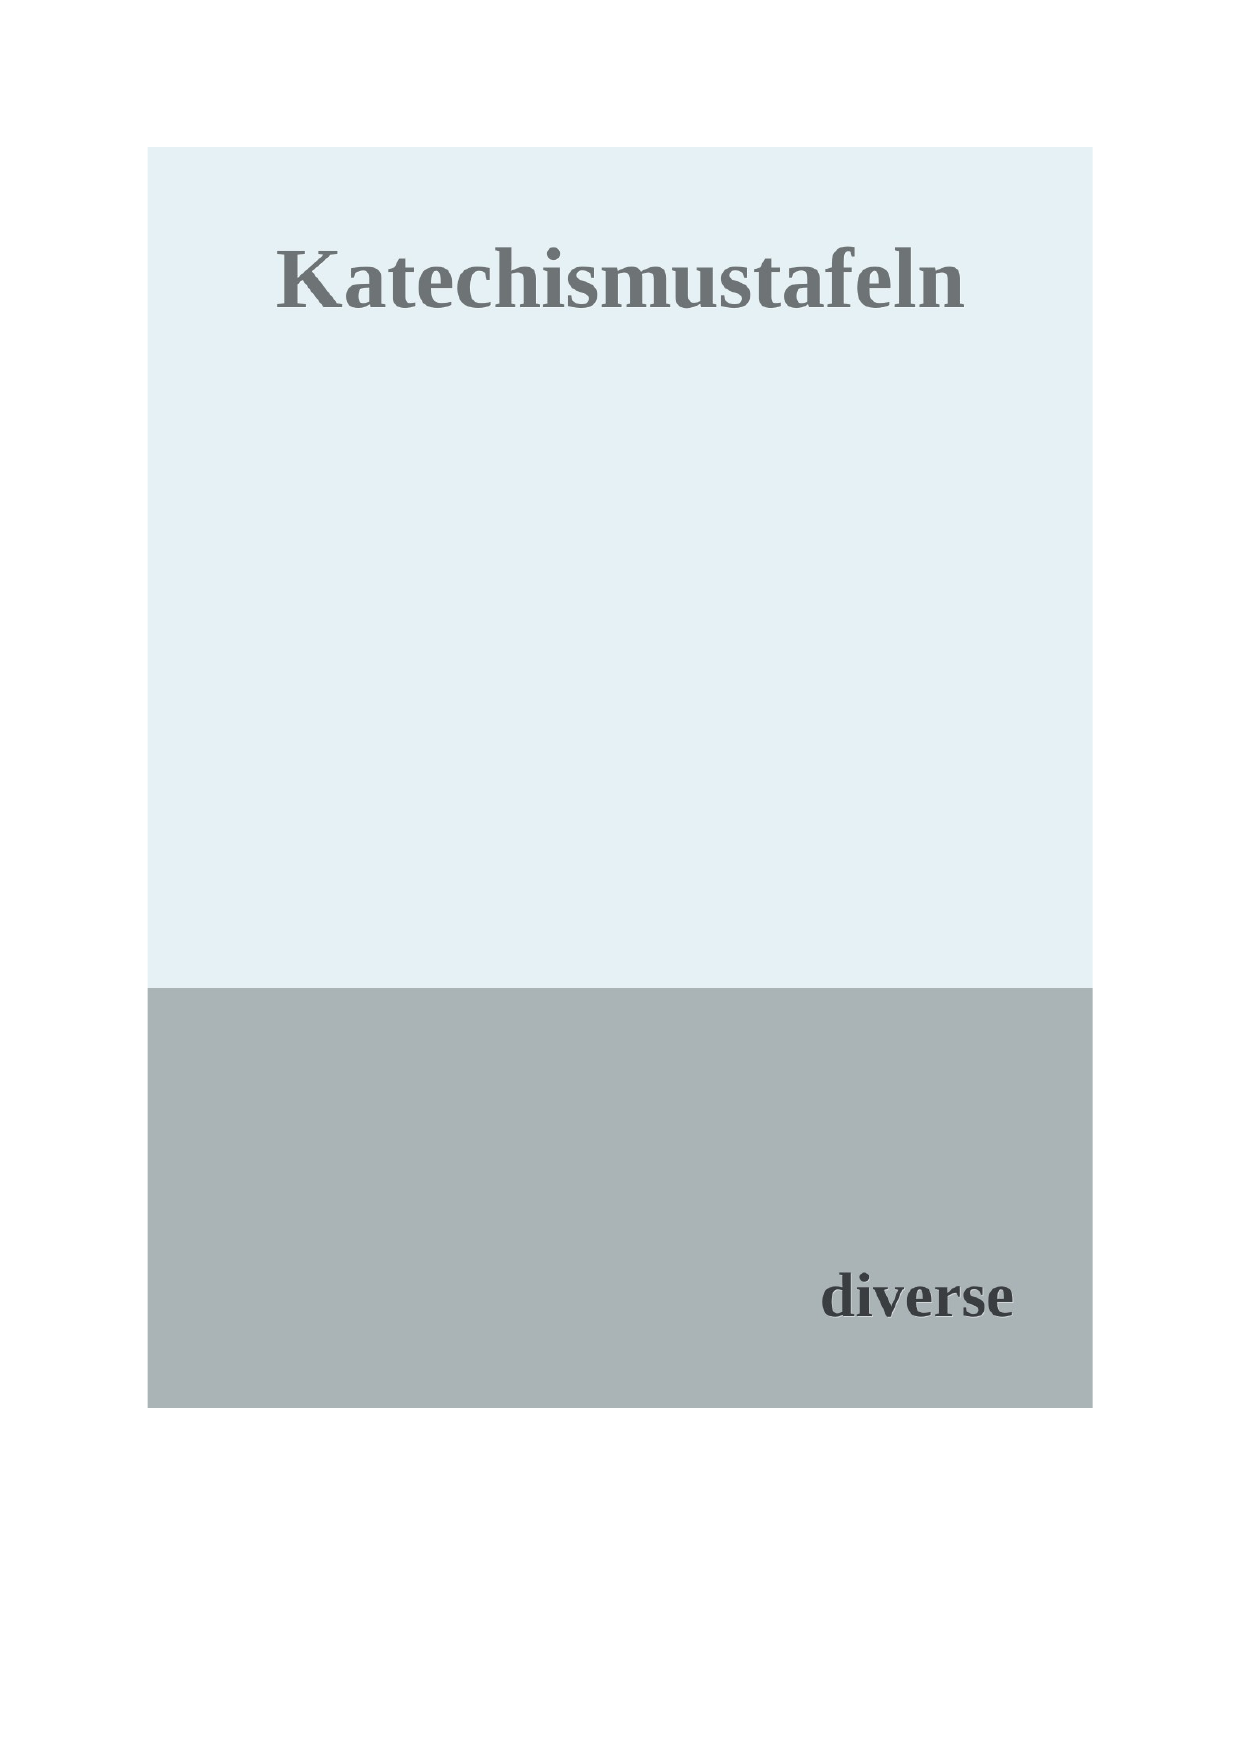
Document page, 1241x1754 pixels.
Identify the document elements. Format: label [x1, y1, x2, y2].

picture [147, 147, 1093, 1408]
